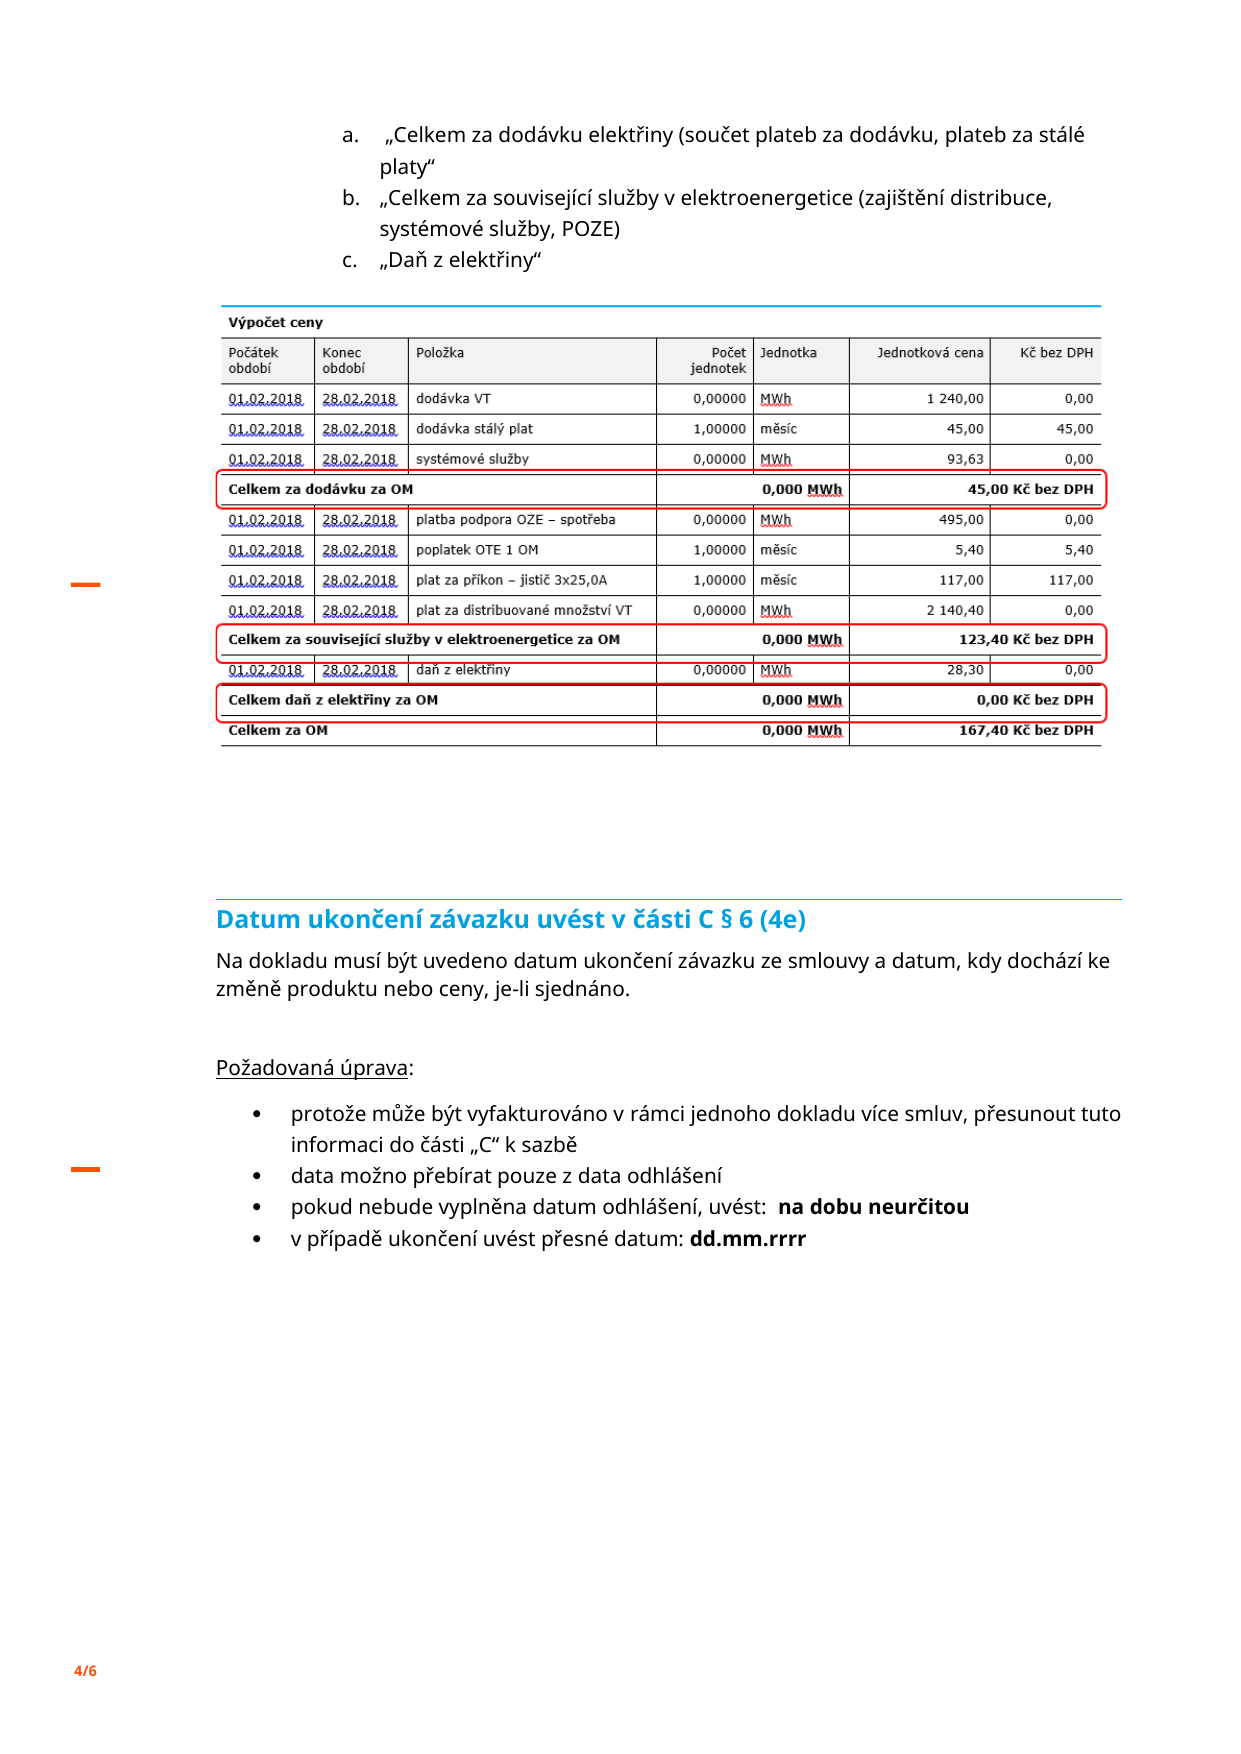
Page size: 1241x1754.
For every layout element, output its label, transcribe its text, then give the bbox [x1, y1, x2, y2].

subtitle Datum ukončení závazku uvést v části C § 6 (4e) [216, 900, 1122, 936]
list „Daň z elektřiny“ [342, 246, 1122, 274]
picture [215, 301, 1120, 763]
list „Celkem za související služby v elektroenergetice (zajištění distribuce, systémové služby, POZE) [342, 183, 1122, 243]
text Požadovaná úprava: [216, 1053, 1122, 1082]
text Na dokladu musí být uvedeno datum ukončení závazku ze smlouvy a datum, kdy dochází ke změně produktu nebo ceny, je-li sjednáno. [216, 946, 1122, 1003]
list „Celkem za dodávku elektřiny (součet plateb za dodávku, plateb za stálé platy“ [342, 121, 1122, 180]
list protože může být vyfakturováno v rámci jednoho dokladu více smluv, přesunout tuto informaci do části „C“ k sazbě [253, 1099, 1122, 1158]
list pokud nebude vyplněna datum odhlášení, uvést: na dobu neurčitou [253, 1192, 1122, 1221]
list v případě ukončení uvést přesné datum: dd.mm.rrrr [253, 1224, 1122, 1252]
list data možno přebírat pouze z data odhlášení [253, 1161, 1122, 1189]
